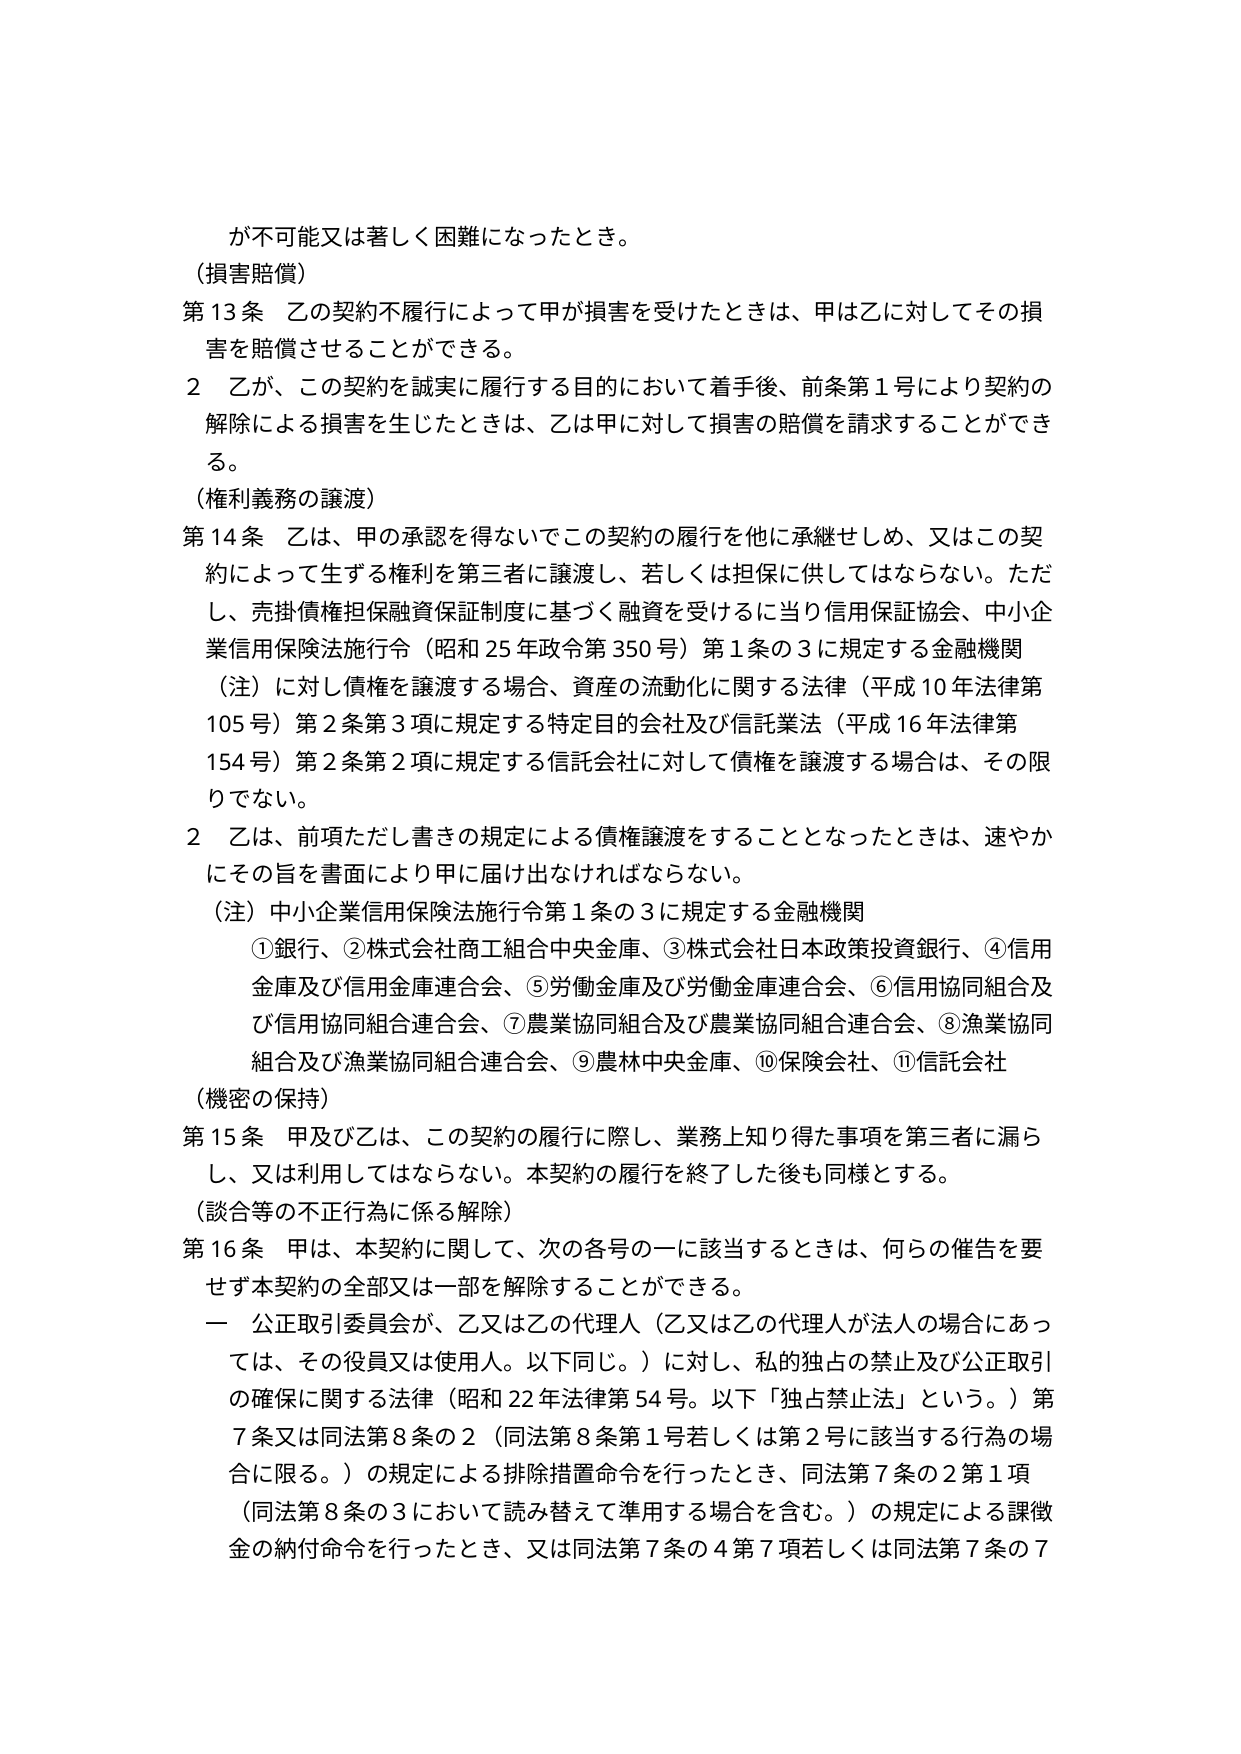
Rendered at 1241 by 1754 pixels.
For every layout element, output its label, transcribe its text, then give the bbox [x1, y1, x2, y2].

text ２ 乙が、この契約を誠実に履行する目的において着手後、前条第１号により契約の解除による損害を生じたときは、乙は甲に対して損害の賠償を請求することができる。 [182, 367, 1058, 479]
text （権利義務の譲渡） [182, 479, 1058, 517]
text 第13条 乙の契約不履行によって甲が損害を受けたときは、甲は乙に対してその損害を賠償させることができる。 [182, 292, 1058, 367]
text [182, 217, 1058, 254]
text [182, 1304, 1058, 1567]
text 第14条 乙は、甲の承認を得ないでこの契約の履行を他に承継せしめ、又はこの契約によって生ずる権利を第三者に譲渡し、若しくは担保に供してはならない。ただし、売掛債権担保融資保証制度に基づく融資を受けるに当り信用保証協会、中小企業信用保険法施行令（昭和25年政令第350号）第１条の３に規定する金融機関（注）に対し債権を譲渡する場合、資産の流動化に関する法律（平成10年法律第105号）第２条第３項に規定する特定目的会社及び信託業法（平成16年法律第154号）第２条第２項に規定する信託会社に対して債権を譲渡する場合は、その限りでない。 [182, 517, 1058, 817]
text ２ 乙は、前項ただし書きの規定による債権譲渡をすることとなったときは、速やかにその旨を書面により甲に届け出なければならない。 [182, 817, 1058, 892]
text （談合等の不正行為に係る解除） [182, 1192, 1058, 1229]
text 第15条 甲及び乙は、この契約の履行に際し、業務上知り得た事項を第三者に漏らし、又は利用してはならない。本契約の履行を終了した後も同様とする。 [182, 1117, 1058, 1192]
text （注）中小企業信用保険法施行令第１条の３に規定する金融機関 [182, 892, 1058, 929]
text 第16条 甲は、本契約に関して、次の各号の一に該当するときは、何らの催告を要せず本契約の全部又は一部を解除することができる。 [182, 1229, 1058, 1304]
text （機密の保持） [182, 1079, 1058, 1117]
text ①銀行、②株式会社商工組合中央金庫、③株式会社日本政策投資銀行、④信用金庫及び信用金庫連合会、⑤労働金庫及び労働金庫連合会、⑥信用協同組合及び信用協同組合連合会、⑦農業協同組合及び農業協同組合連合会、⑧漁業協同組合及び漁業協同組合連合会、⑨農林中央金庫、⑩保険会社、⑪信託会社 [182, 929, 1058, 1079]
text （損害賠償） [182, 254, 1058, 292]
